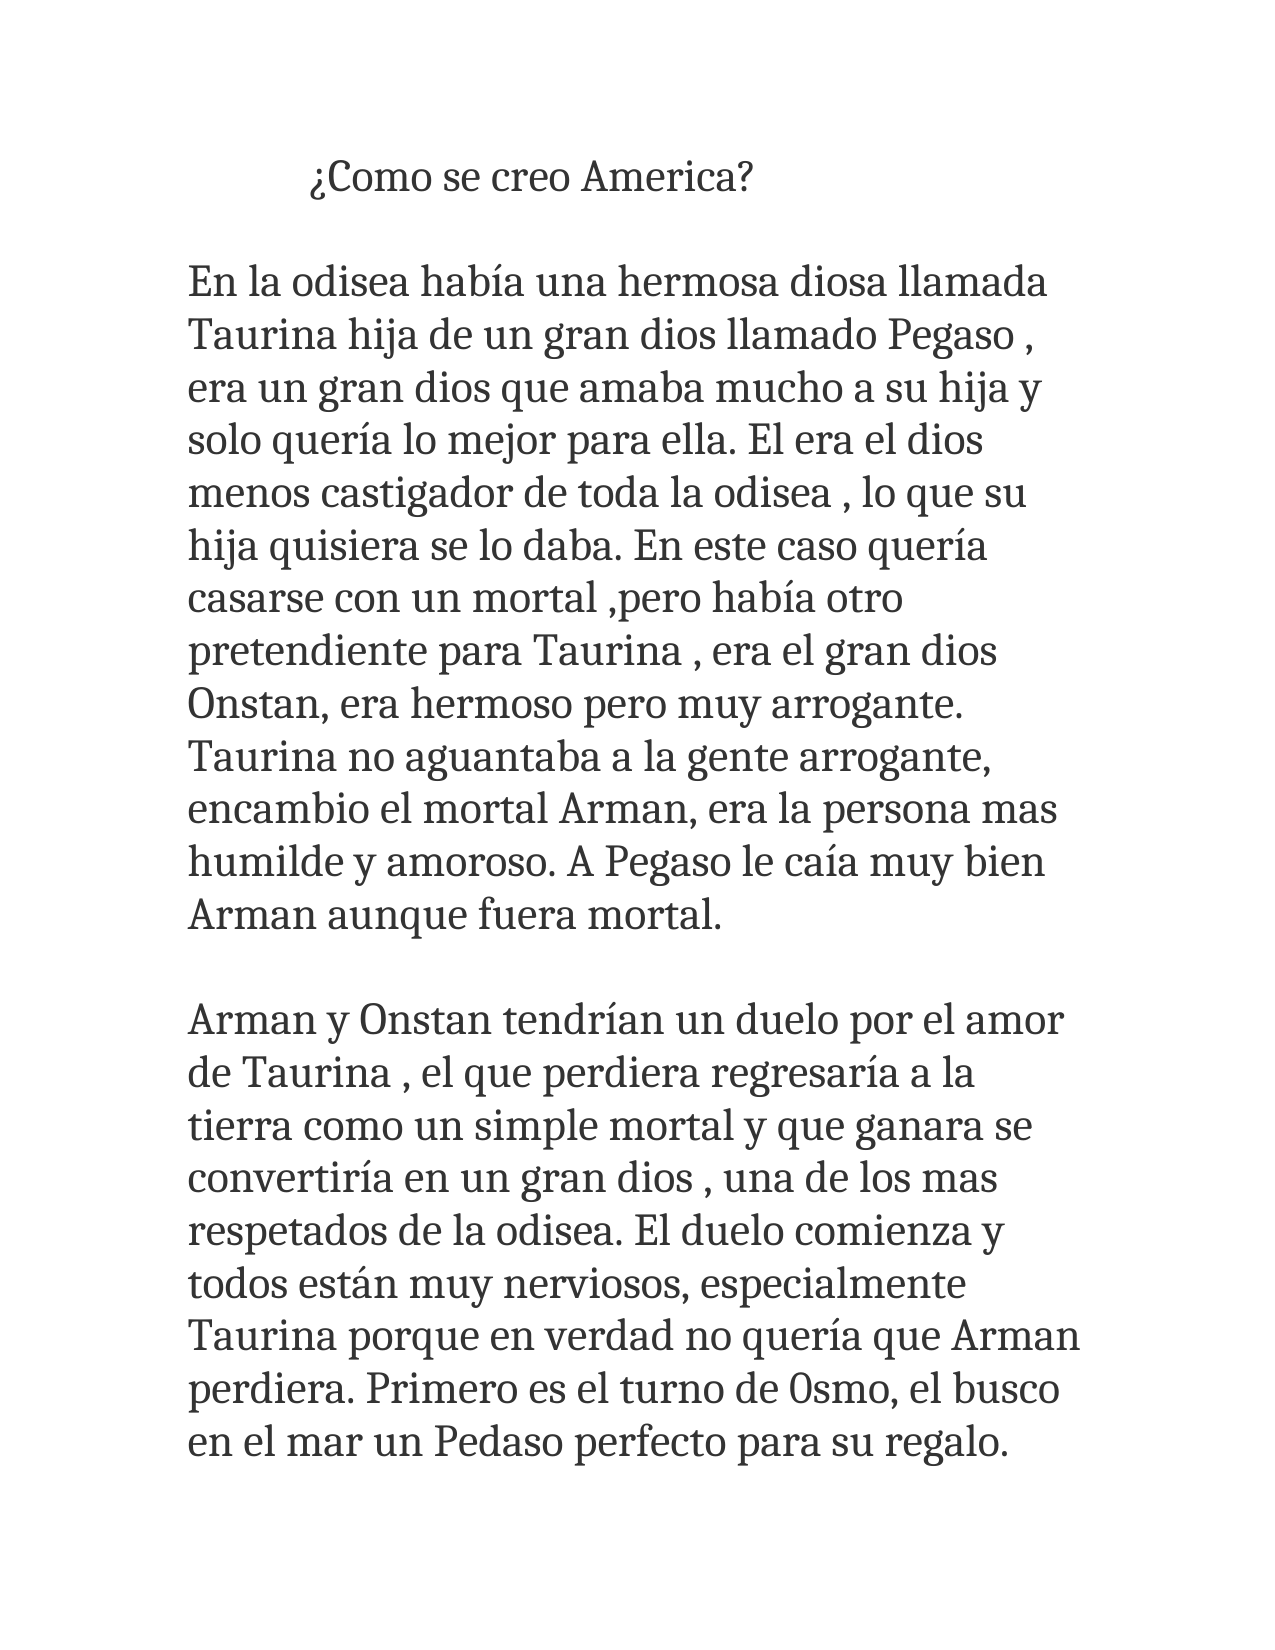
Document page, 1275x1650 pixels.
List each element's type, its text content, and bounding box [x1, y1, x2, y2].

text ¿Como se creo America? [187, 150, 1087, 203]
text Arman y Onstan tendrían un duelo por el amor de Taurina , el que perdiera regresaría a la tierra como un simple mortal y que ganara se convertiría en un gran dios , una de los mas respetados de la odisea. El duelo comienza y todos están muy nerviosos, especialmente Taurina porque en verdad no quería que Arman perdiera. Primero es el turno de 0smo, el busco en el mar un Pedaso perfecto para su regalo. [187, 993, 1087, 1468]
text En la odisea había una hermosa diosa llamada Taurina hija de un gran dios llamado Pegaso , era un gran dios que amaba mucho a su hija y solo quería lo mejor para ella. El era el dios menos castigador de toda la odisea , lo que su hija quisiera se lo daba. En este caso quería casarse con un mortal ,pero había otro pretendiente para Taurina , era el gran dios Onstan, era hermoso pero muy arrogante. Taurina no aguantaba a la gente arrogante, encambio el mortal Arman, era la persona mas humilde y amoroso. A Pegaso le caía muy bien Arman aunque fuera mortal. [187, 255, 1087, 941]
